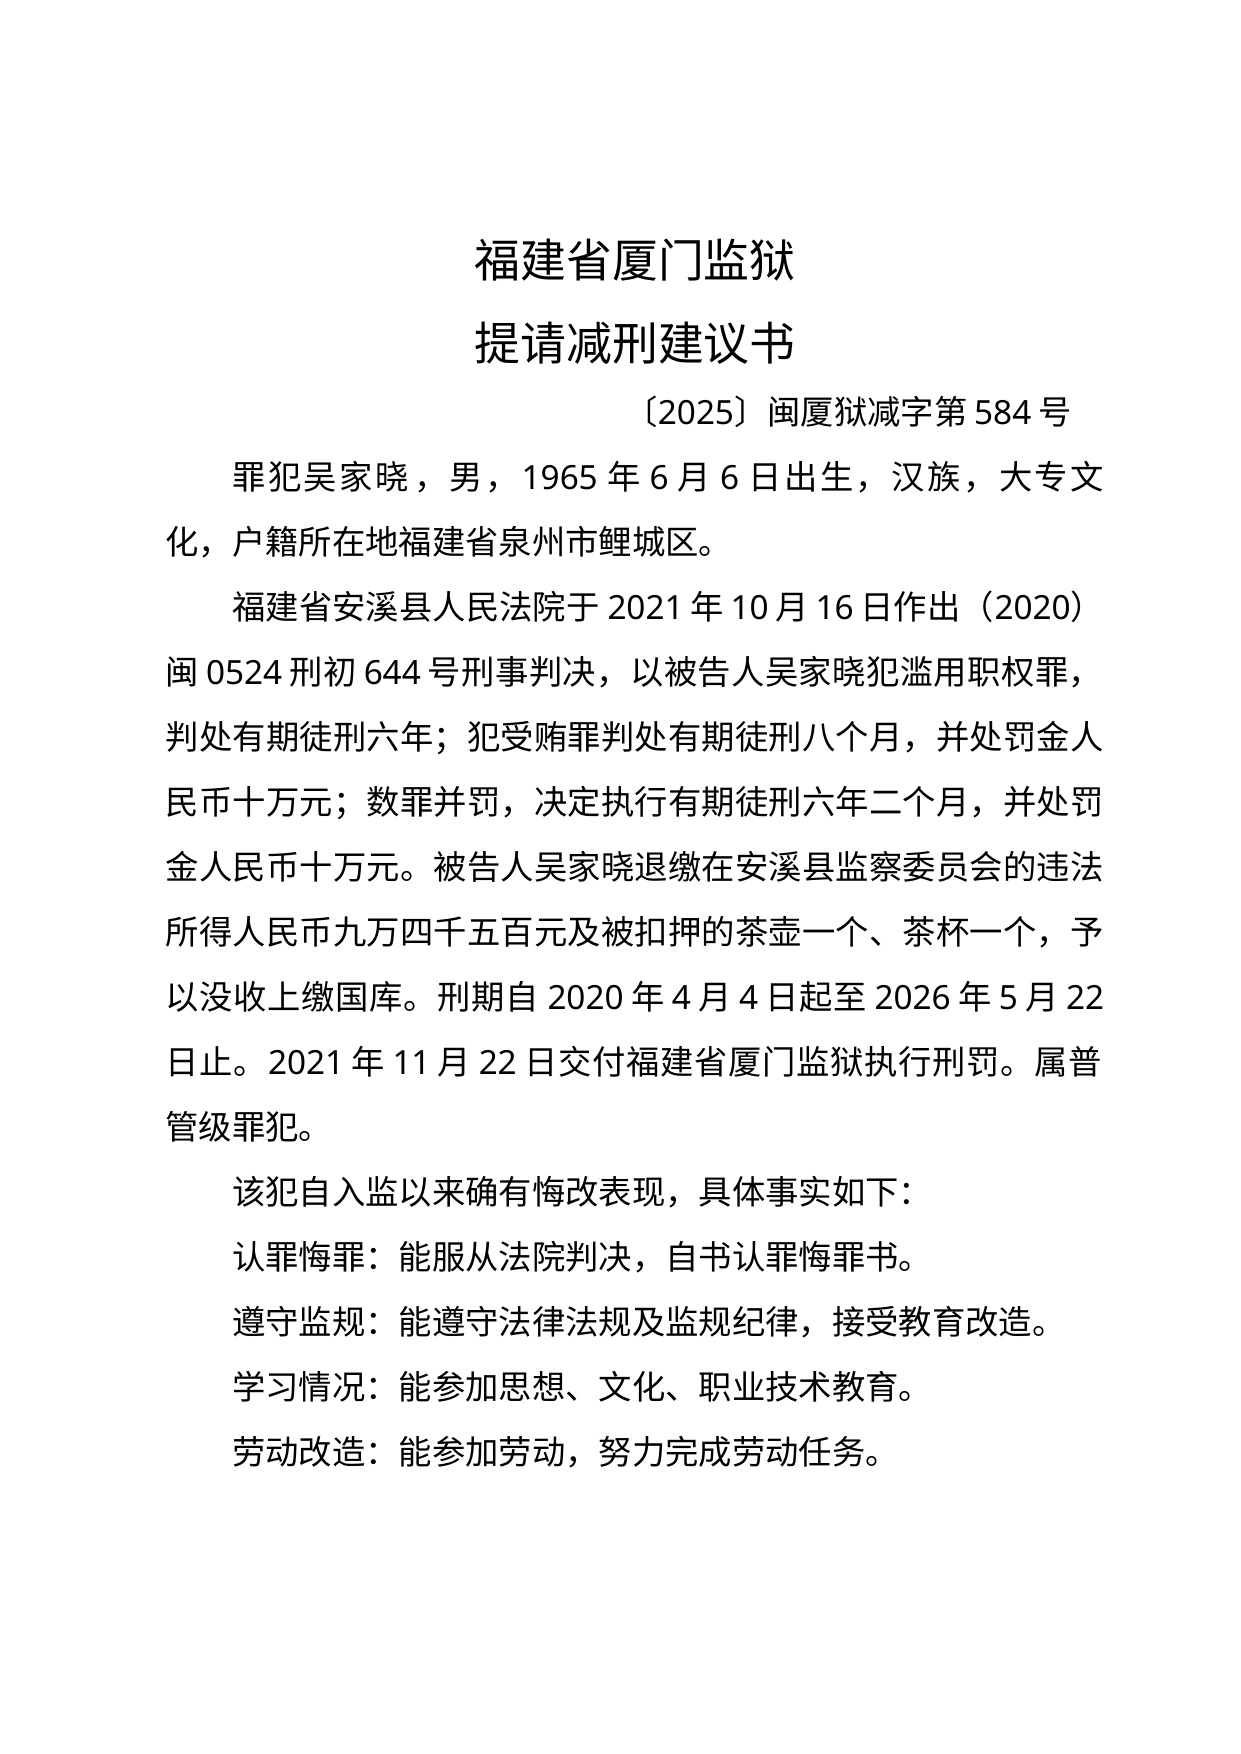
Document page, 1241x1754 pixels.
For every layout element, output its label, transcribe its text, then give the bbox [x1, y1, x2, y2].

text 罪犯吴家晓，男，1965年6月6日出生，汉族，大专文化，户籍所在地福建省泉州市鲤城区。 [165, 442, 1104, 572]
text 〔2025〕闽厦狱减字第584号 [232, 377, 1071, 442]
text 提请减刑建议书 [165, 294, 1104, 377]
text 学习情况：能参加思想、文化、职业技术教育。 [165, 1352, 1104, 1417]
text 认罪悔罪：能服从法院判决，自书认罪悔罪书。 [165, 1222, 1104, 1287]
text 福建省安溪县人民法院于2021年10月16日作出（2020）闽0524刑初644号刑事判决，以被告人吴家晓犯滥用职权罪，判处有期徒刑六年；犯受贿罪判处有期徒刑八个月，并处罚金人民币十万元；数罪并罚，决定执行有期徒刑六年二个月，并处罚金人民币十万元。被告人吴家晓退缴在安溪县监察委员会的违法所得人民币九万四千五百元及被扣押的茶壶一个、茶杯一个，予以没收上缴国库。刑期自2020年4月4日起至2026年5月22日止。2021年11月22日交付福建省厦门监狱执行刑罚。属普管级罪犯。 [165, 572, 1104, 1157]
text 遵守监规：能遵守法律法规及监规纪律，接受教育改造。 [165, 1287, 1104, 1352]
text 福建省厦门监狱 [165, 211, 1104, 294]
text 劳动改造：能参加劳动，努力完成劳动任务。 [165, 1417, 1104, 1482]
text 该犯自入监以来确有悔改表现，具体事实如下： [165, 1157, 1104, 1222]
